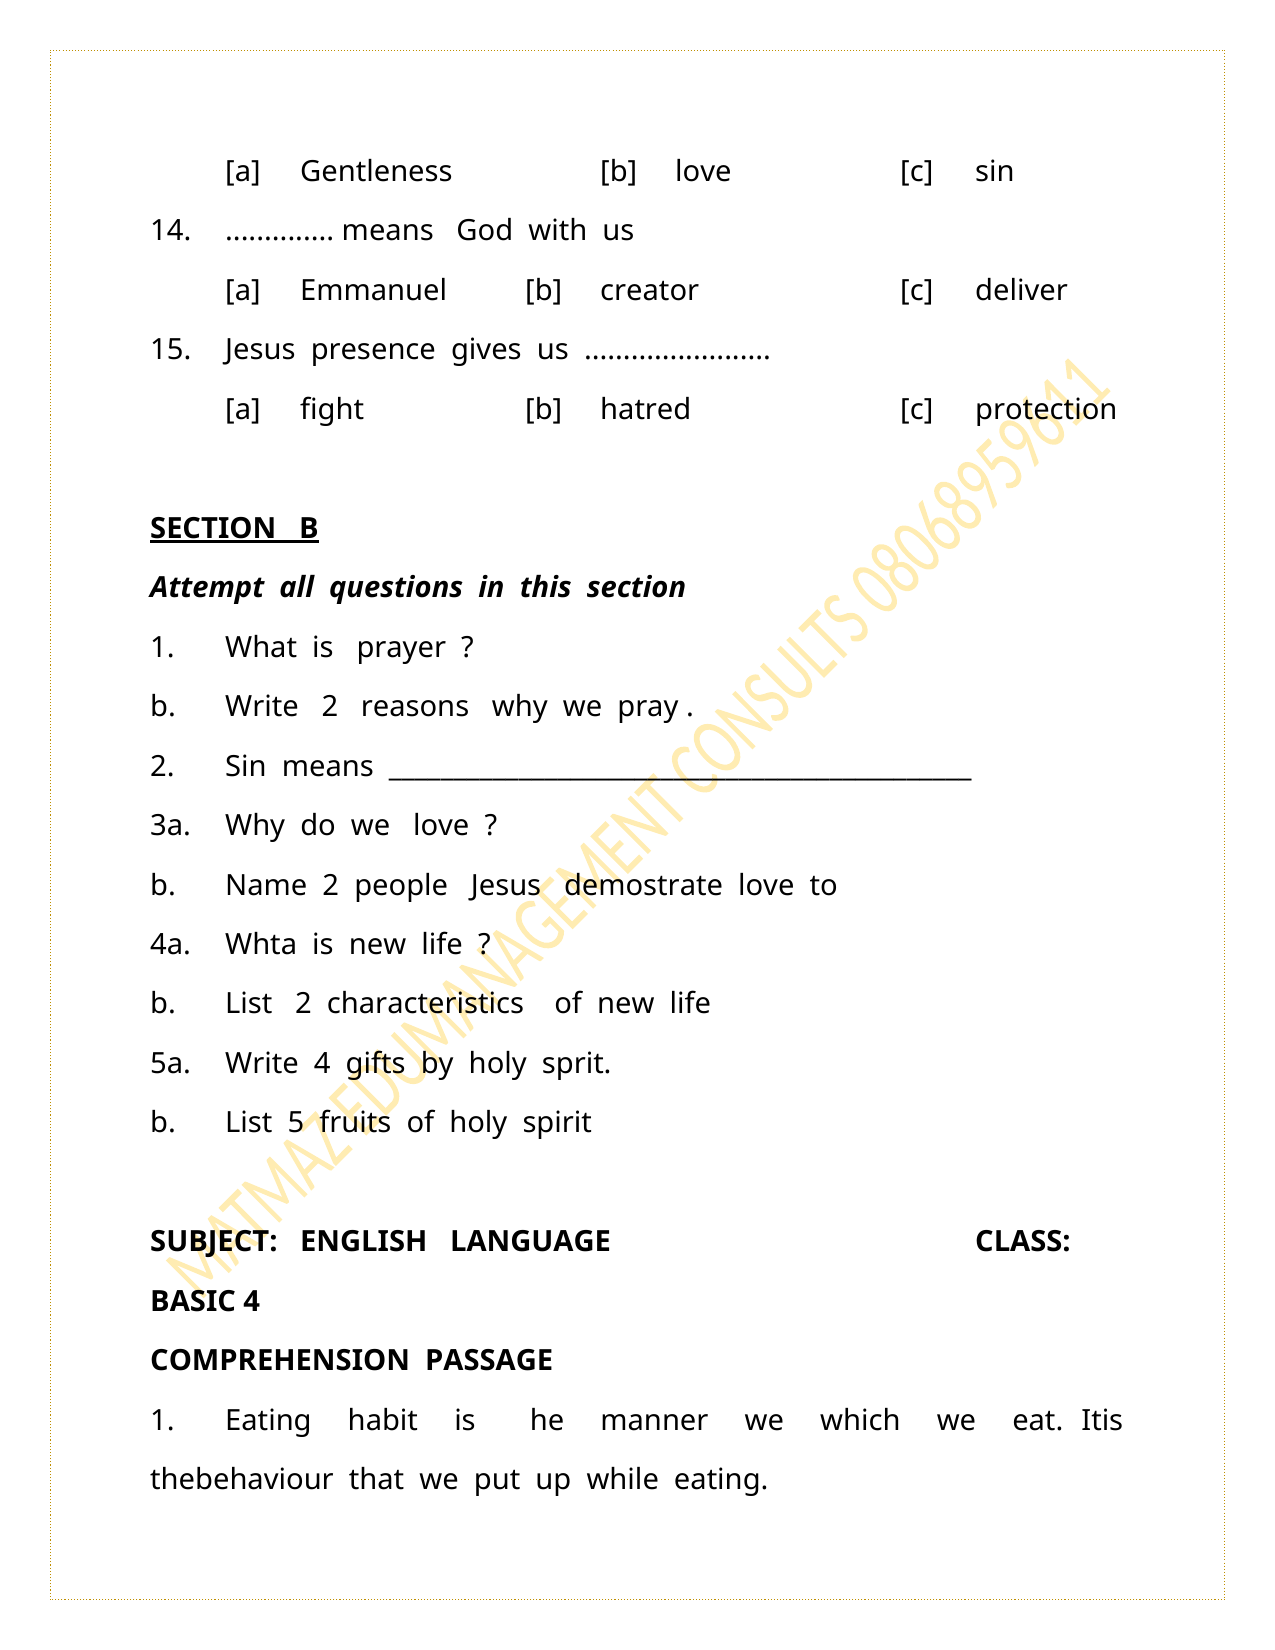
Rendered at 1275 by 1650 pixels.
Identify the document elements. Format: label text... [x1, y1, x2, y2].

text b. Write 2 reasons why we pray . [150, 685, 1125, 725]
text [a] Gentleness [b] love [c] sin [150, 150, 1125, 190]
text 1. What is prayer ? [150, 626, 1125, 666]
text b. Name 2 people Jesus demostrate love to [150, 864, 1125, 903]
text 1. Eating habit is he manner we which we eat. Itis thebehaviour that we put up while eating. [150, 1399, 1125, 1498]
text SUBJECT: ENGLISH LANGUAGE CLASS: BASIC 4 [150, 1221, 1125, 1320]
text 14. .............. means God with us [150, 209, 1125, 249]
text b. List 5 fruits of holy spirit [150, 1102, 1125, 1141]
text [a] fight [b] hatred [c] protection [150, 388, 1125, 428]
text 3a. Why do we love ? [150, 804, 1125, 844]
text 2. Sin means _____________________________________________ [150, 745, 1125, 784]
text SECTION B [150, 507, 1125, 547]
text COMPREHENSION PASSAGE [150, 1339, 1125, 1379]
text 4a. Whta is new life ? [150, 923, 1125, 963]
text b. List 2 characteristics of new life [150, 983, 1125, 1022]
text 15. Jesus presence gives us ........................ [150, 328, 1125, 368]
text Attempt all questions in this section [150, 566, 1125, 606]
text [a] Emmanuel [b] creator [c] deliver [150, 269, 1125, 309]
text 5a. Write 4 gifts by holy sprit. [150, 1042, 1125, 1082]
